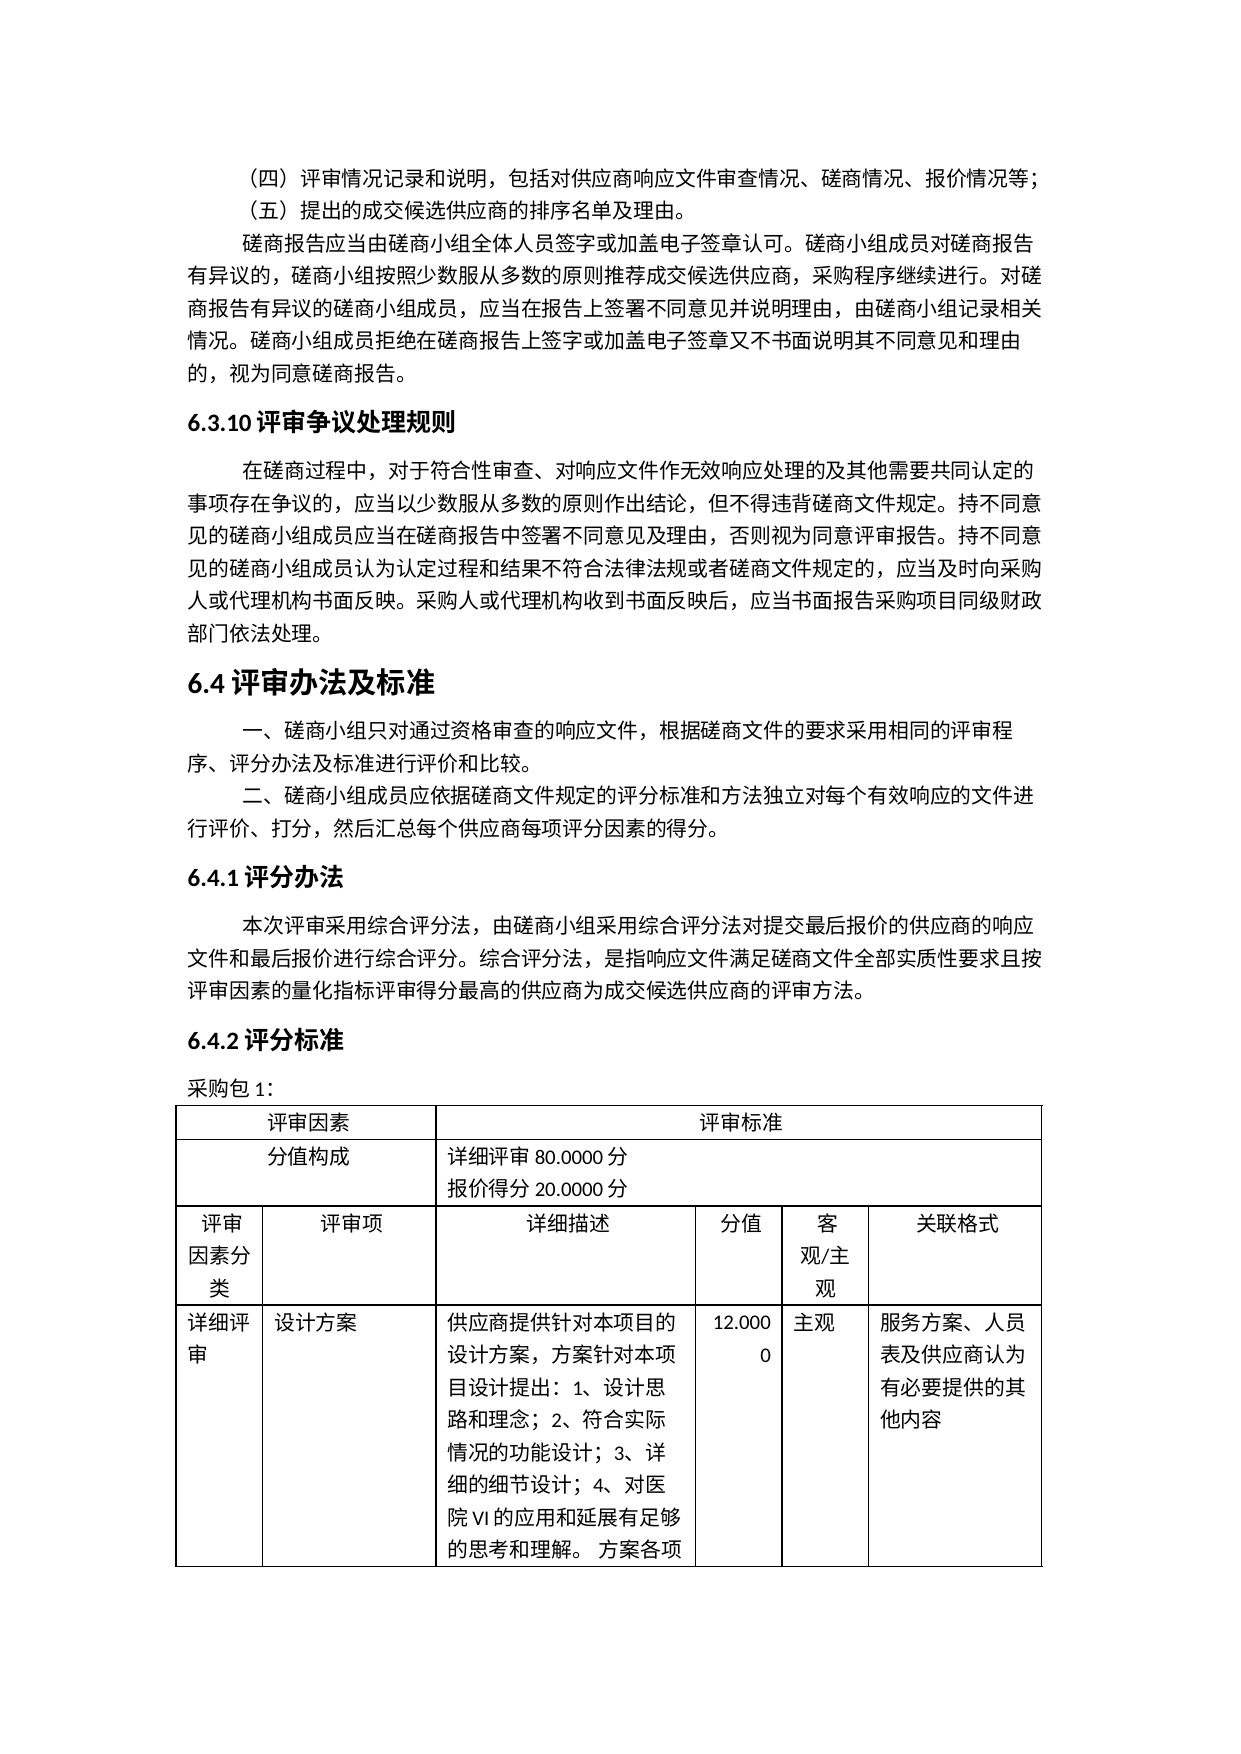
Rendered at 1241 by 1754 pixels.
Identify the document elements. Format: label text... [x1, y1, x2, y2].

text 磋商报告应当由磋商小组全体人员签字或加盖电子签章认可。磋商小组成员对磋商报告有异议的，磋商小组按照少数服从多数的原则推荐成交候选供应商，采购程序继续进行。对磋商报告有异议的磋商小组成员，应当在报告上签署不同意见并说明理由，由磋商小组记录相关情况。磋商小组成员拒绝在磋商报告上签字或加盖电子签章又不书面说明其不同意见和理由的，视为同意磋商报告。 [187, 227, 1053, 389]
text 一、磋商小组只对通过资格审查的响应文件，根据磋商文件的要求采用相同的评审程序、评分办法及标准进行评价和比较。 [187, 714, 1053, 779]
table_cell 设计方案 [263, 1306, 435, 1566]
table_header 评审标准 [437, 1106, 1041, 1138]
table_cell 详细评审 [177, 1306, 262, 1566]
table_cell 主观 [783, 1306, 868, 1566]
text 在磋商过程中，对于符合性审查、对响应文件作无效响应处理的及其他需要共同认定的事项存在争议的，应当以少数服从多数的原则作出结论，但不得违背磋商文件规定。持不同意见的磋商小组成员应当在磋商报告中签署不同意见及理由，否则视为同意评审报告。持不同意见的磋商小组成员认为认定过程和结果不符合法律法规或者磋商文件规定的，应当及时向采购人或代理机构书面反映。采购人或代理机构收到书面反映后，应当书面报告采购项目同级财政部门依法处理。 [187, 454, 1053, 649]
table_cell 关联格式 [869, 1207, 1041, 1304]
table_cell 分值 [696, 1207, 781, 1304]
table_cell 详细描述 [437, 1207, 695, 1304]
text 6.4.1评分办法 [187, 844, 1053, 909]
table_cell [869, 1306, 1041, 1566]
table_cell 详细评审80.0000分 报价得分20.0000分 [437, 1140, 1041, 1205]
table_cell 评审项 [263, 1207, 435, 1304]
table_cell 分值构成 [177, 1140, 435, 1205]
table_header 评审因素 [177, 1106, 435, 1138]
text 6.4评审办法及标准 [187, 649, 1053, 714]
text 本次评审采用综合评分法，由磋商小组采用综合评分法对提交最后报价的供应商的响应文件和最后报价进行综合评分。综合评分法，是指响应文件满足磋商文件全部实质性要求且按评审因素的量化指标评审得分最高的供应商为成交候选供应商的评审方法。 [187, 909, 1053, 1007]
text 6.3.10评审争议处理规则 [187, 389, 1053, 454]
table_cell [437, 1306, 695, 1566]
table_cell 客观/主观 [783, 1207, 868, 1304]
text 6.4.2评分标准 [187, 1007, 1053, 1072]
text 采购包1： [187, 1072, 1053, 1104]
text （五）提出的成交候选供应商的排序名单及理由。 [187, 194, 1053, 227]
text （四）评审情况记录和说明，包括对供应商响应文件审查情况、磋商情况、报价情况等； [187, 162, 1053, 194]
table_cell 评审因素分类 [177, 1207, 262, 1304]
table_cell 12.0000 [696, 1306, 781, 1566]
text 二、磋商小组成员应依据磋商文件规定的评分标准和方法独立对每个有效响应的文件进行评价、打分，然后汇总每个供应商每项评分因素的得分。 [187, 779, 1053, 844]
